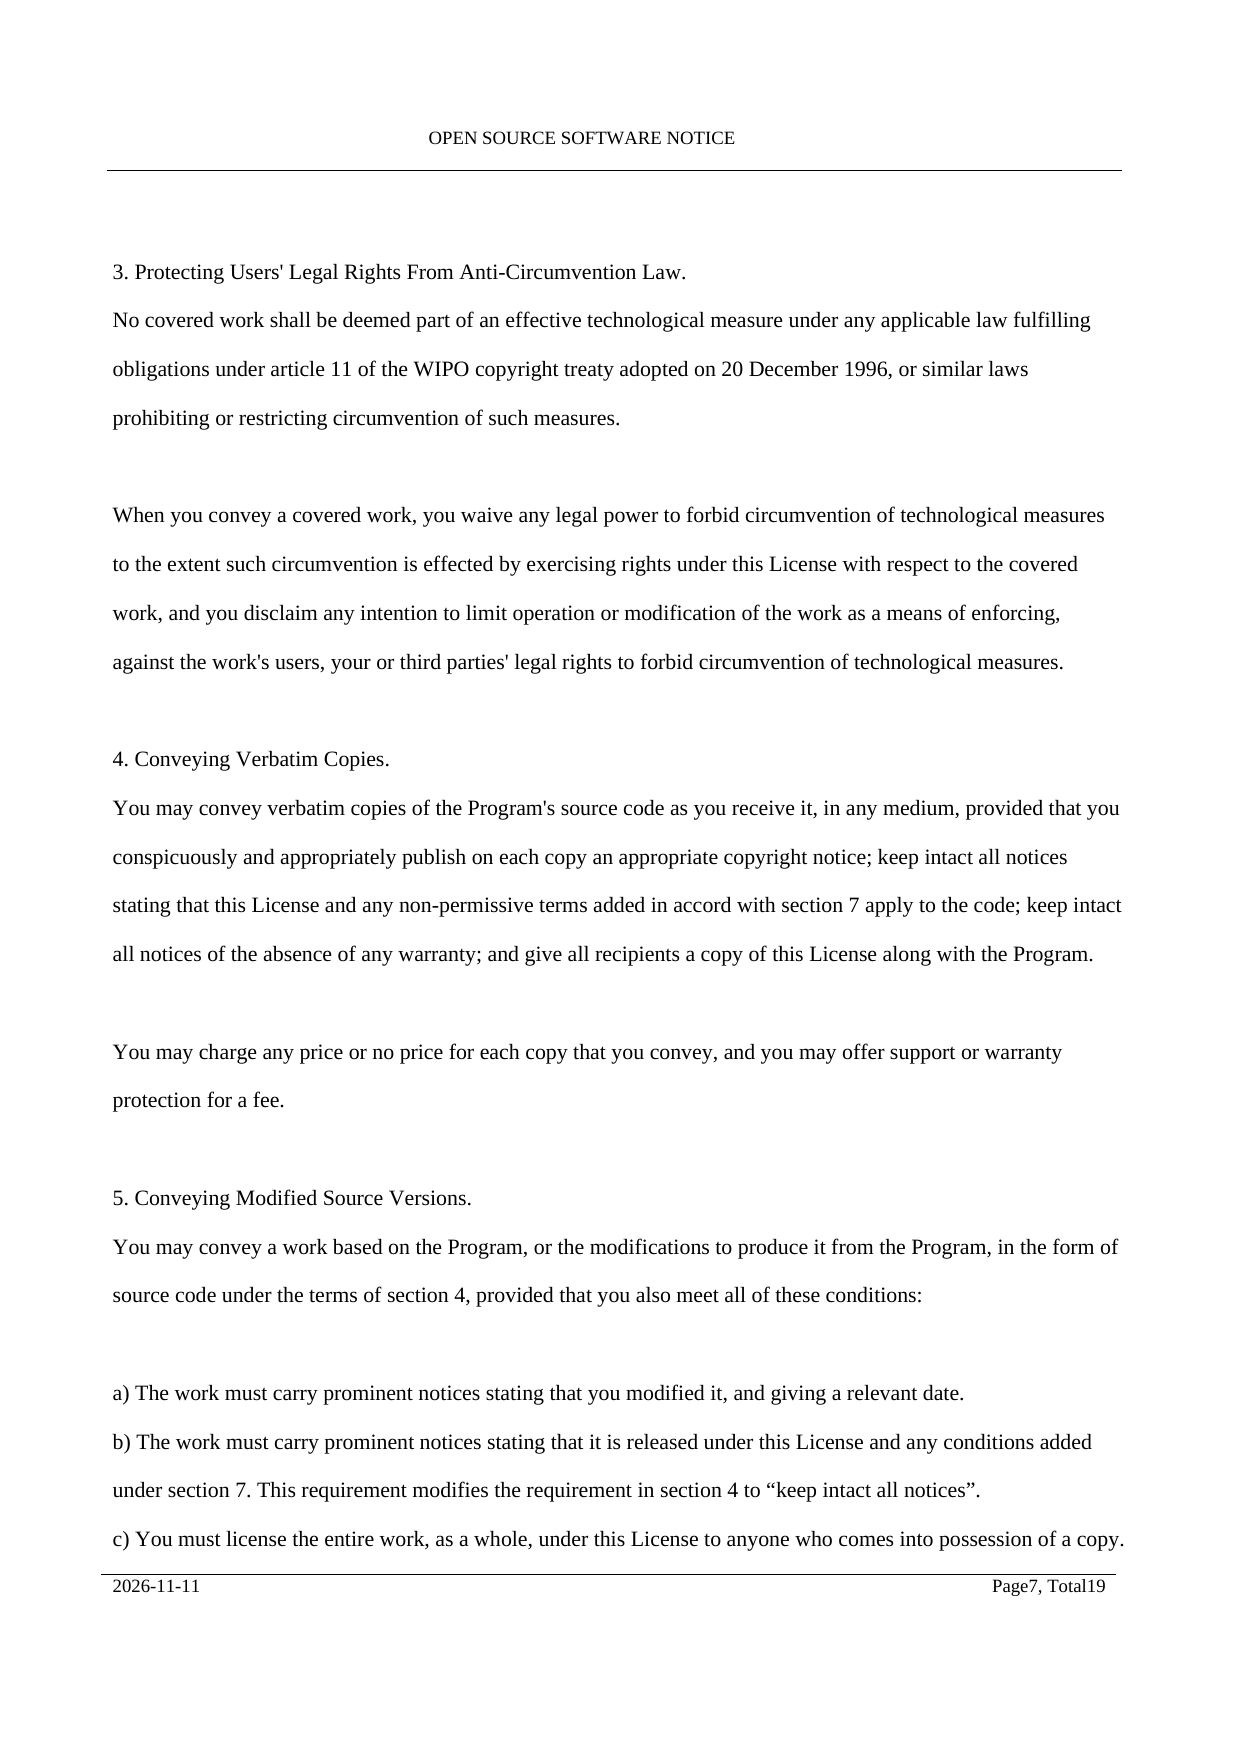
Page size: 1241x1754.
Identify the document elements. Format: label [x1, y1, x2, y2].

text [112, 206, 1128, 1555]
